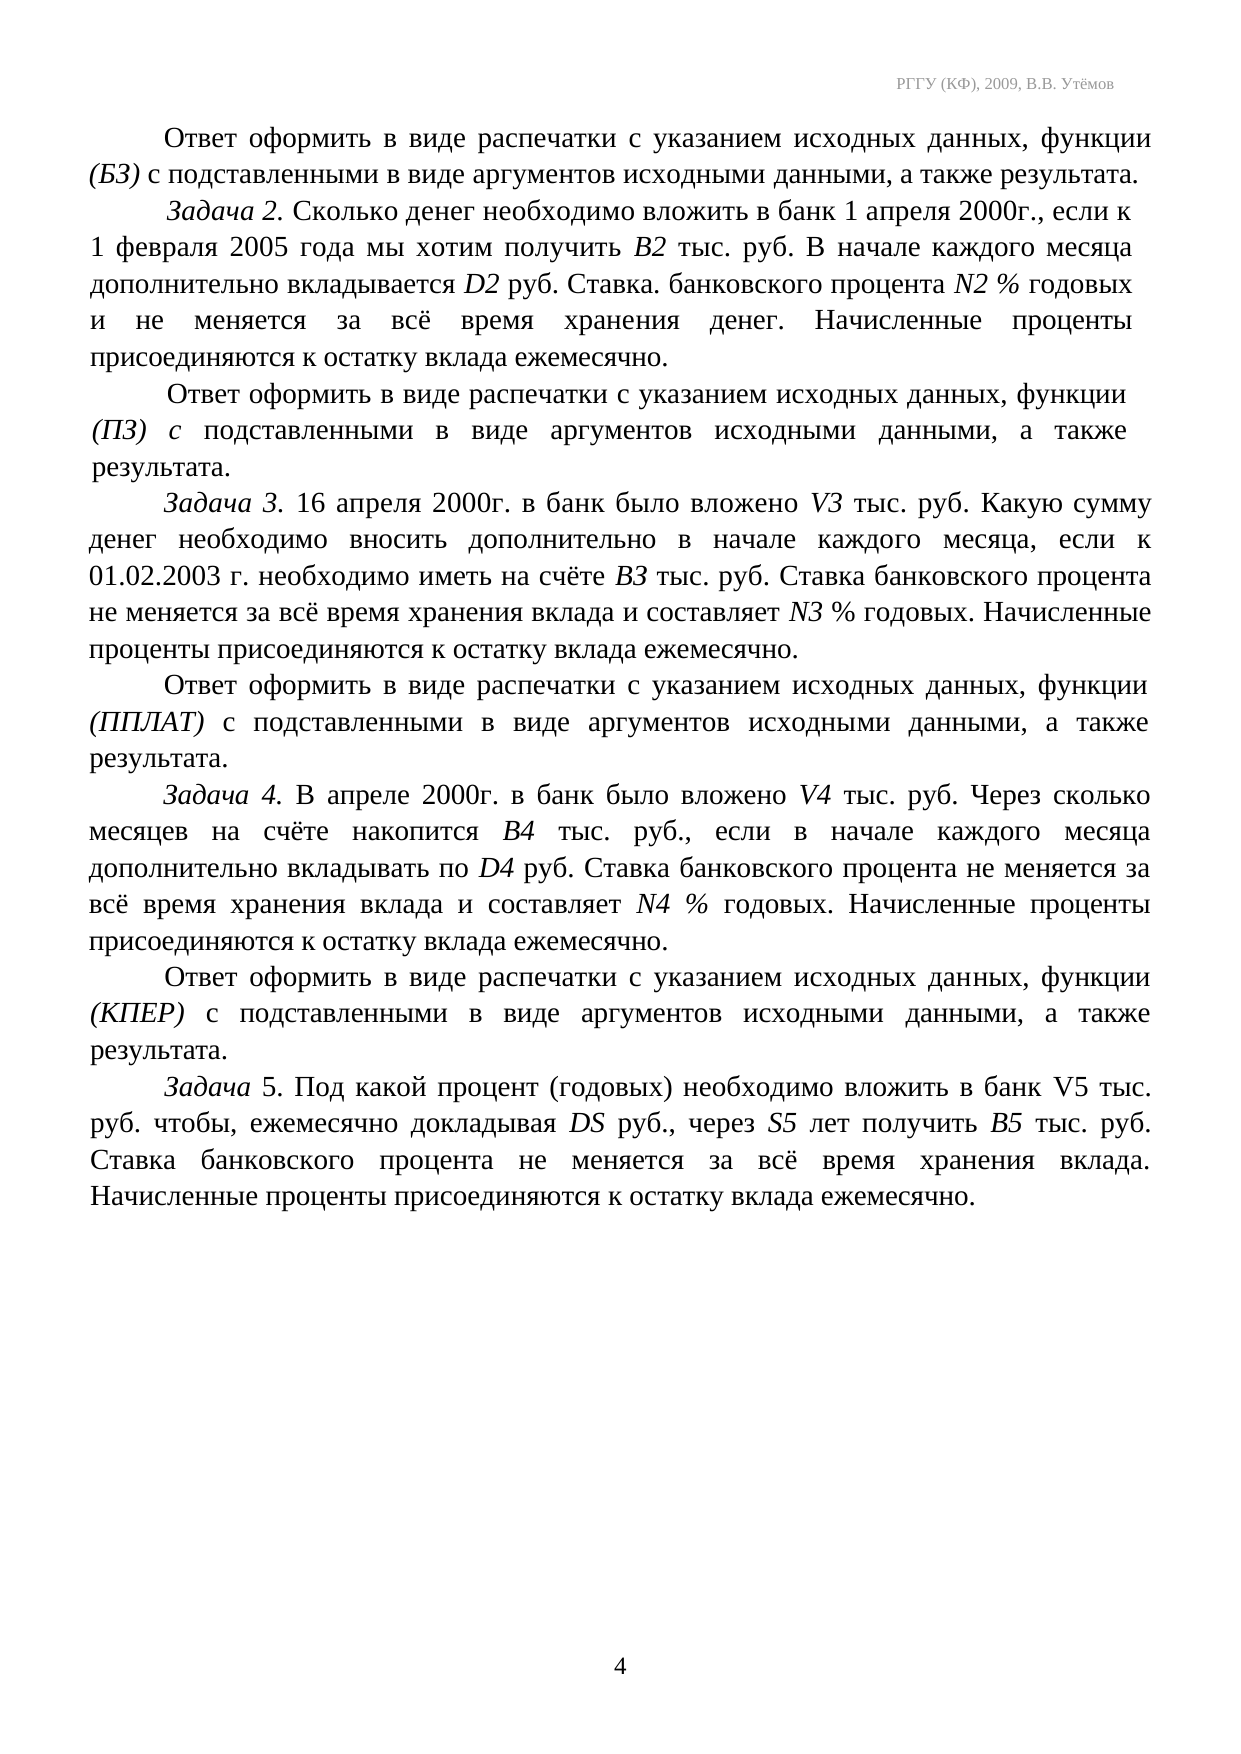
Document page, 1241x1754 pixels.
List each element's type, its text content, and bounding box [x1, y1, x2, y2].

text Ответ оформить в виде распечатки с указанием исходных данных, функции (ППЛАТ) с подставленными в виде аргументов исходными данными, а также результата. [89, 666, 1149, 775]
text Задача 4. В апреле 2000г. в банк было вложено V4 тыс. руб. Через сколько месяцев на счёте накопится В4 тыс. руб., если в начале каждого месяца дополнительно вкладывать по D4 руб. Ставка банковского процента не меняется за всё время хранения вклада и составляет N4 % годовых. Начисленные проценты присоединяются к остатку вклада ежемесячно. [89, 775, 1151, 957]
text Задача 3. 16 апреля 2000г. в банк было вложено V3 тыс. руб. Какую сумму денег необходимо вносить дополнительно в начале каждого месяца, если к 01.02.2003 г. необходимо иметь на счёте ВЗ тыс. руб. Ставка банковского процента не меняется за всё время хранения вклада и составляет N3 % годовых. Начисленные проценты присоединяются к остатку вклада ежемесячно. [89, 483, 1152, 666]
text Ответ оформить в виде распечатки с указанием исходных данных, функции (ПЗ) с подставленными в виде аргументов исходными данными, а также результата. [92, 374, 1127, 483]
text Ответ оформить в виде распечатки с указанием исходных данных, функции (БЗ) с подставленными в виде аргументов исходными данными, а также результата. [89, 118, 1152, 191]
text Ответ оформить в виде распечатки с указанием исходных данных, функции (КПЕР) с подставленными в виде аргументов исходными данными, а также результата. [90, 957, 1151, 1067]
text Задача 2. Сколько денег необходимо вложить в банк 1 апреля 2000г., если к 1 февраля 2005 года мы хотим получить В2 тыс. руб. В начале каждого месяца дополнительно вкладывается D2 руб. Ставка. банковского процента N2 % годовых и не меняется за всё время хранения денег. Начисленные проценты присоединяются к остатку вклада ежемесячно. [90, 191, 1133, 373]
text Задача 5. Под какой процент (годовых) необходимо вложить в банк V5 тыс. руб. чтобы, ежемесячно докладывая DS руб., через S5 лет получить В5 тыс. руб. Ставка банковского процента не меняется за всё время хранения вклада. Начисленные проценты присоединяются к остатку вклада ежемесячно. [90, 1067, 1152, 1213]
